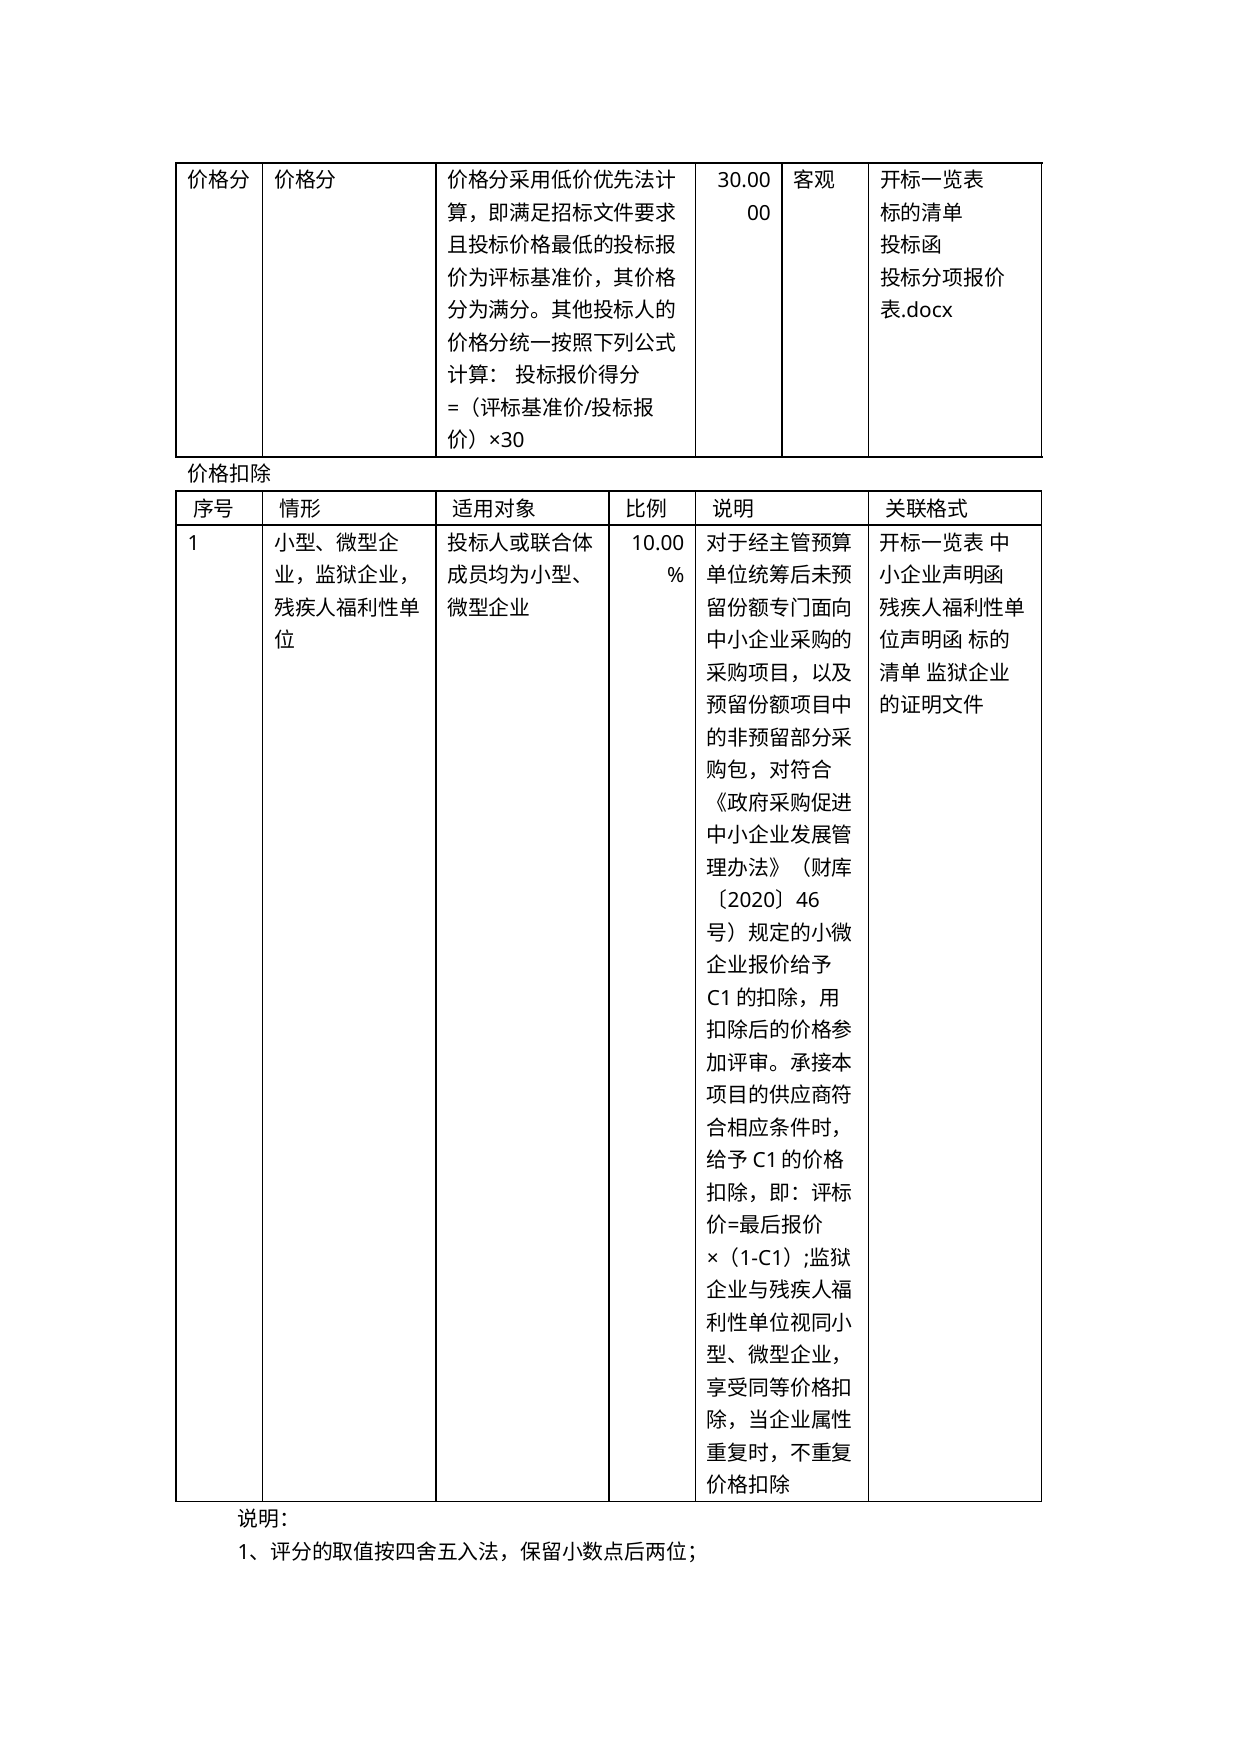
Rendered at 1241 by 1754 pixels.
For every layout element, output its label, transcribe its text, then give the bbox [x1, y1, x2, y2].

table_header 比例 [610, 492, 695, 524]
table_header 关联格式 [869, 492, 1041, 524]
table_header 序号 [177, 492, 262, 524]
table_header 情形 [263, 492, 435, 524]
table_cell 价格分 [177, 164, 262, 456]
table_cell 客观 [783, 164, 868, 456]
table_header 说明 [696, 492, 868, 524]
table_cell 开标一览表 中小企业声明函 残疾人福利性单位声明函 标的清单 监狱企业的证明文件 [869, 526, 1041, 1501]
table_cell 30.0000 [696, 164, 781, 456]
table_cell 价格分 [263, 164, 435, 456]
table_cell 10.00% [610, 526, 695, 1501]
text 1、评分的取值按四舍五入法，保留小数点后两位； [187, 1535, 1053, 1567]
table_header 适用对象 [437, 492, 608, 524]
text 说明： [187, 1502, 1053, 1535]
table_cell 开标一览表 标的清单 投标函 投标分项报价表.docx [869, 164, 1041, 456]
table_cell 小型、微型企业，监狱企业，残疾人福利性单位 [263, 526, 435, 1501]
table_cell 1 [177, 526, 262, 1501]
table_cell 对于经主管预算单位统筹后未预留份额专门面向中小企业采购的采购项目，以及预留份额项目中的非预留部分采购包，对符合《政府采购促进中小企业发展管理办法》（财库〔2020〕46号）规定的小微企业报价给予C1的扣除，用扣除后的价格参加评审。承接本项目的供应商符合相应条件时，给予C1的价格扣除，即：评标价=最后报价×（1-C1）;监狱企业与残疾人福利性单位视同小型、微型企业，享受同等价格扣除，当企业属性重复时，不重复价格扣除 [696, 526, 868, 1501]
text 价格扣除 [187, 458, 1053, 490]
table_cell 价格分采用低价优先法计算，即满足招标文件要求且投标价格最低的投标报价为评标基准价，其价格分为满分。其他投标人的价格分统一按照下列公式计算： 投标报价得分=（评标基准价/投标报价）×30 [437, 164, 695, 456]
table_cell 投标人或联合体成员均为小型、微型企业 [437, 526, 608, 1501]
